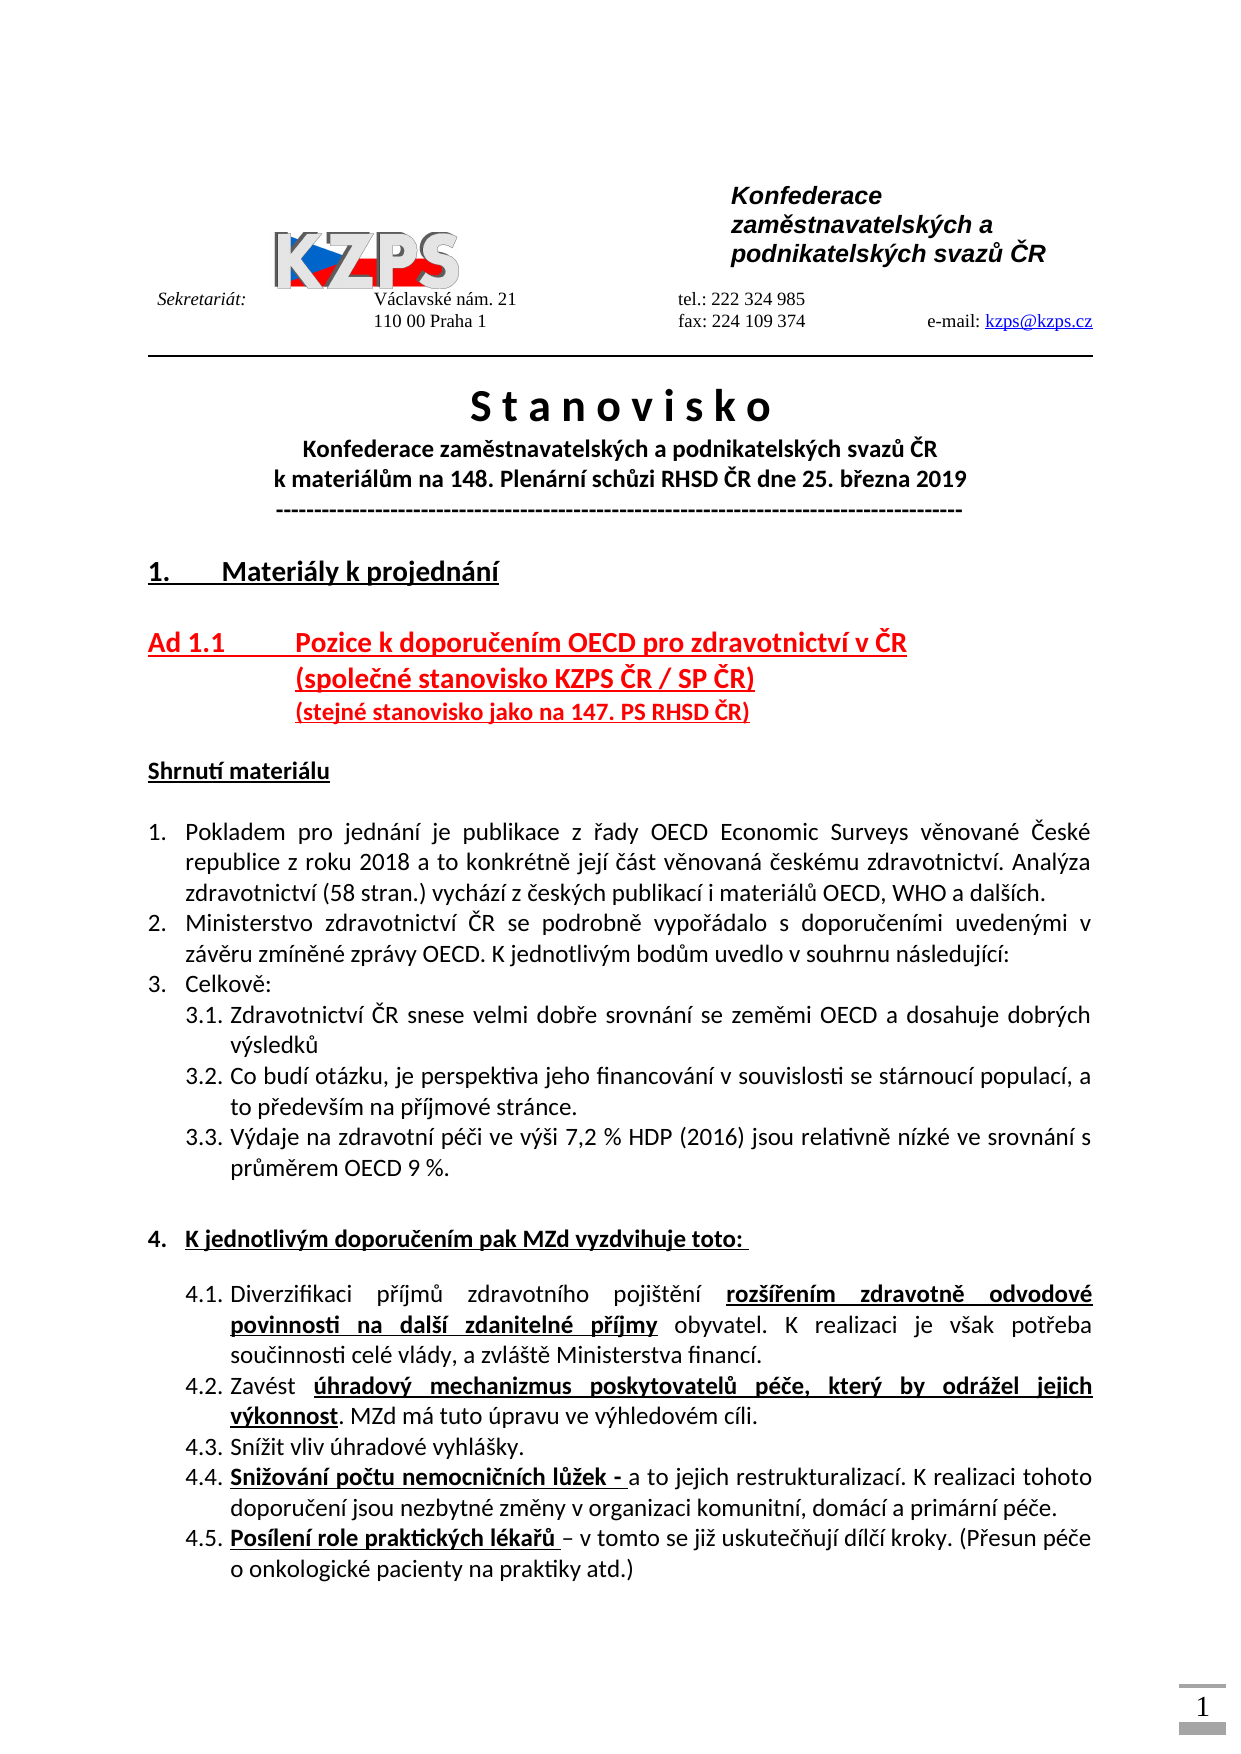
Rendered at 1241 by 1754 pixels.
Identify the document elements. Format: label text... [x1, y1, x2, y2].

text ------------------------------------------------------------------------------------------ [148, 494, 1093, 524]
text 1. Materiály k projednání [148, 553, 1093, 589]
list Zavést úhradový mechanizmus poskytovatelů péče, který by odrážel jejich výkonnost. MZd má tuto úpravu ve výhledovém cíli. [185, 1370, 1093, 1431]
list Ministerstvo zdravotnictví ČR se podrobně vypořádalo s doporučeními uvedenými v závěru zmíněné zprávy OECD. K jednotlivým bodům uvedlo v souhrnu následující: [148, 907, 1093, 968]
text (společné stanovisko KZPS ČR / SP ČR) [221, 660, 1093, 696]
text Shrnutí materiálu [148, 755, 1093, 785]
title Konfederace [657, 181, 1093, 210]
list K jednotlivým doporučením pak MZd vyzdvihuje toto: [148, 1223, 1093, 1253]
list Pokladem pro jednání je publikace z řady OECD Economic Surveys věnované České republice z roku 2018 a to konkrétně její část věnovaná českému zdravotnictví. Analýza zdravotnictví (58 stran.) vychází z českých publikací i materiálů OECD, WHO a dalších. [148, 816, 1093, 907]
title zaměstnavatelských a podnikatelských svazů ČR [731, 210, 1093, 267]
list Co budí otázku, je perspektiva jeho financování v souvislosti se stárnoucí populací, a to především na příjmové stránce. [185, 1060, 1093, 1121]
text S t a n o v i s k o [148, 377, 1093, 433]
list Snižování počtu nemocničních lůžek - a to jejich restrukturalizací. K realizaci tohoto doporučení jsou nezbytné změny v organizaci komunitní, domácí a primární péče. [185, 1461, 1093, 1522]
text k materiálům na 148. Plenární schůzi RHSD ČR dne 25. března 2019 [148, 463, 1093, 494]
list Zdravotnictví ČR snese velmi dobře srovnání se zeměmi OECD a dosahuje dobrých výsledků [185, 999, 1093, 1060]
text (stejné stanovisko jako na 147. PS RHSD ČR) [221, 696, 1093, 726]
list Výdaje na zdravotní péči ve výši 7,2 % HDP (2016) jsou relativně nízké ve srovnání s průměrem OECD 9 %. [185, 1121, 1093, 1182]
list Celkově: [148, 968, 1093, 999]
text Sekretariát: Václavské nám. 21 tel.: 222 324 985 [148, 267, 1093, 310]
text Konfederace zaměstnavatelských a podnikatelských svazů ČR [148, 433, 1093, 463]
picture [270, 232, 459, 289]
text 110 00 Praha 1 fax: 224 109 374 e-mail: kzps@kzps.cz [148, 310, 1093, 331]
list Diverzifikaci příjmů zdravotního pojištění rozšířením zdravotně odvodové povinnosti na další zdanitelné příjmy obyvatel. K realizaci je však potřeba součinnosti celé vlády, a zvláště Ministerstva financí. [185, 1278, 1093, 1370]
list Snížit vliv úhradové vyhlášky. [185, 1431, 1093, 1461]
text Ad 1.1 Pozice k doporučením OECD pro zdravotnictví v ČR [148, 624, 1093, 660]
list Posílení role praktických lékařů – v tomto se již uskutečňují dílčí kroky. (Přesun péče o onkologické pacienty na praktiky atd.) [185, 1522, 1093, 1583]
